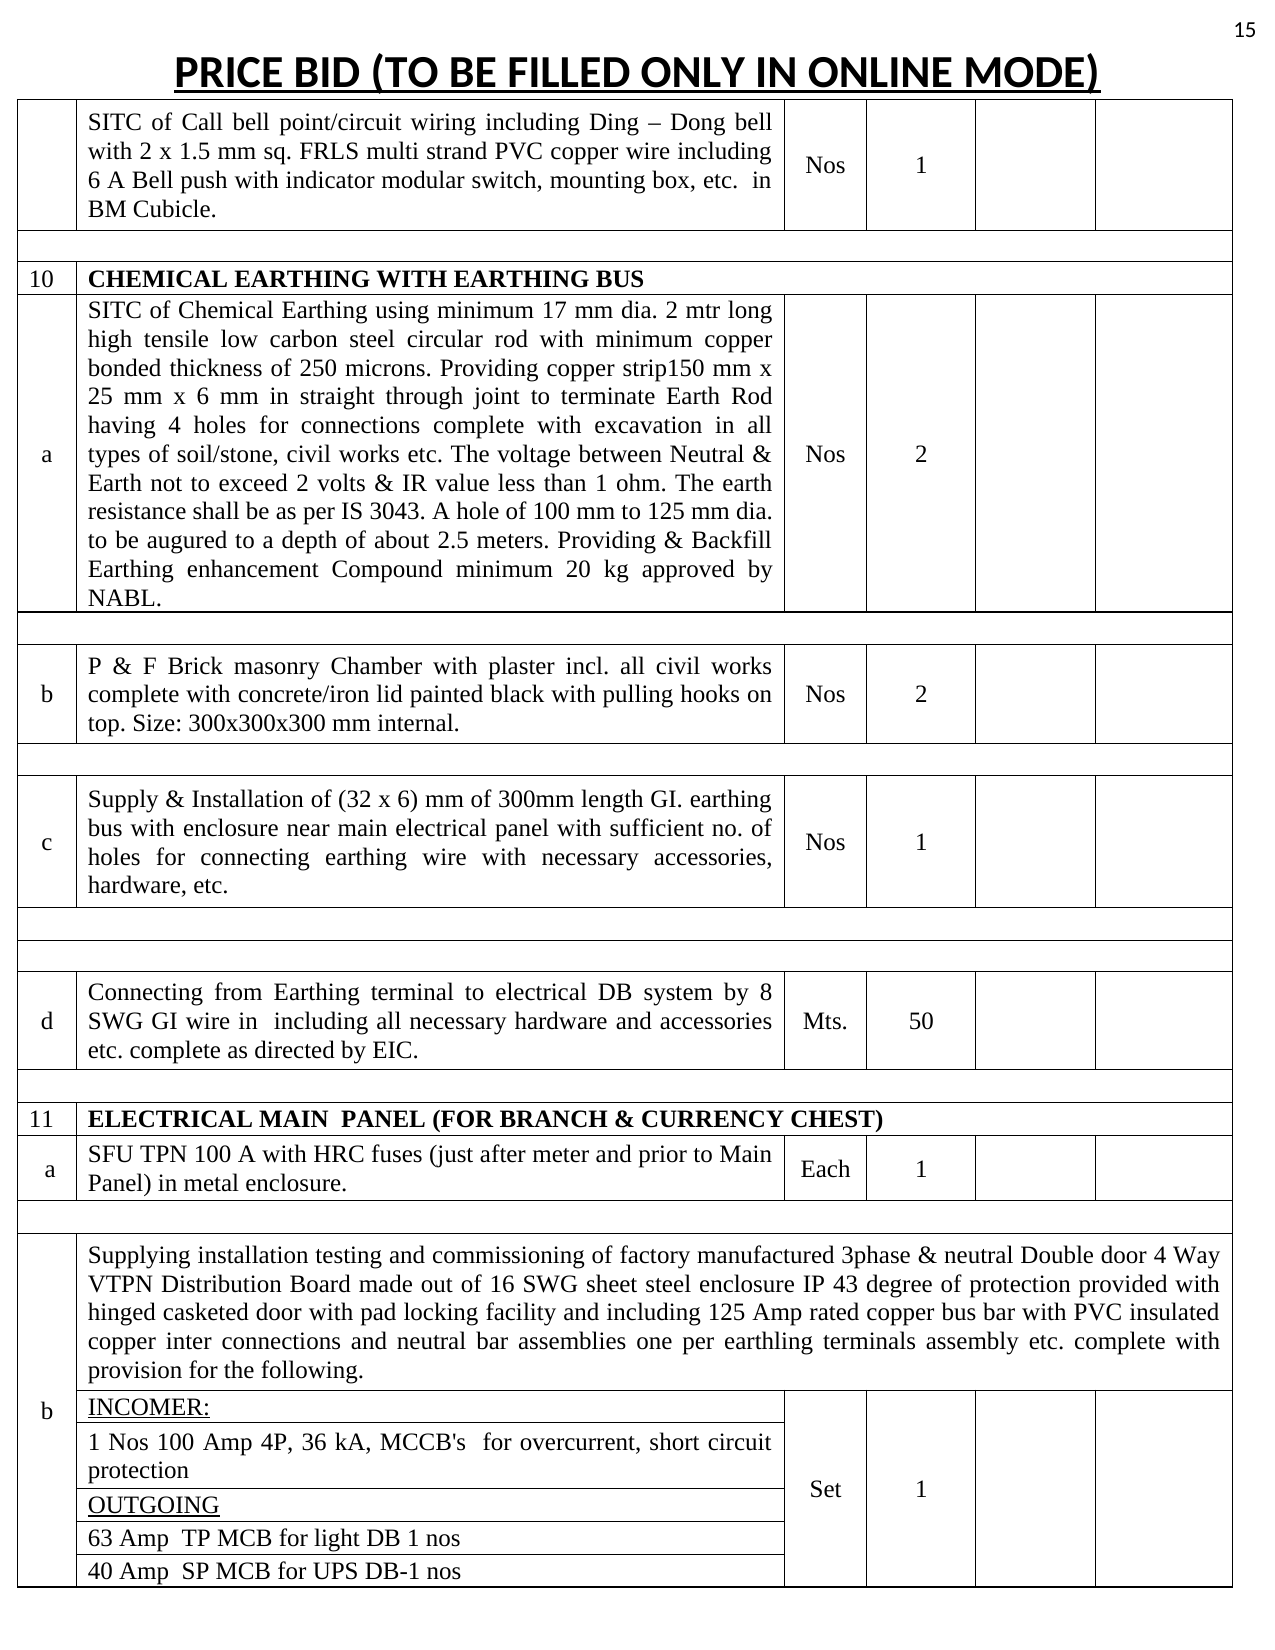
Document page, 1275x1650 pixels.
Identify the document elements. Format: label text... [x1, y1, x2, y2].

table_cell ELECTRICAL MAIN PANEL (FOR BRANCH & CURRENCY CHEST) [77, 1103, 1232, 1135]
table_cell Supplying installation testing and commissioning of factory manufactured 3phase & neutral Double door 4 Way VTPN Distribution Board made out of 16 SWG sheet steel enclosure IP 43 degree of protection provided with hinged casketed door with pad locking facility and including 125 Amp rated copper bus bar with PVC insulated copper inter connections and neutral bar assemblies one per earthling terminals assembly etc. complete with provision for the following. [77, 1234, 1232, 1389]
table_cell [1096, 1391, 1232, 1586]
table_cell 1 Nos 100 Amp 4P, 36 kA, MCCB's for overcurrent, short circuit protection [77, 1423, 784, 1488]
table_cell [18, 744, 1232, 775]
table_cell SITC of Call bell point/circuit wiring including Ding – Dong bell with 2 x 1.5 mm sq. FRLS multi strand PVC copper wire including 6 A Bell push with indicator modular switch, mounting box, etc. in BM Cubicle. [77, 100, 784, 230]
table_cell b [18, 1234, 76, 1586]
table_cell CHEMICAL EARTHING WITH EARTHING BUS [77, 262, 1232, 294]
table_cell 40 Amp SP MCB for UPS DB-1 nos [77, 1555, 784, 1586]
table_cell [18, 100, 76, 230]
table_cell Nos [785, 645, 866, 743]
table_cell Supply & Installation of (32 x 6) mm of 300mm length GI. earthing bus with enclosure near main electrical panel with sufficient no. of holes for connecting earthing wire with necessary accessories, hardware, etc. [77, 776, 784, 907]
table_cell d [18, 972, 76, 1069]
table_cell [1096, 972, 1232, 1069]
table_cell Nos [785, 295, 866, 611]
table_cell [976, 295, 1095, 611]
table_cell P & F Brick masonry Chamber with plaster incl. all civil works complete with concrete/iron lid painted black with pulling hooks on top. Size: 300x300x300 mm internal. [77, 645, 784, 743]
table_cell [1096, 1136, 1232, 1200]
table_cell 10 [18, 262, 76, 294]
table_cell [18, 1070, 1232, 1102]
table_cell Mts. [785, 972, 866, 1069]
table_cell [1096, 100, 1232, 230]
table_cell [976, 645, 1095, 743]
table_cell 1 [867, 776, 975, 907]
table_cell Connecting from Earthing terminal to electrical DB system by 8 SWG GI wire in including all necessary hardware and accessories etc. complete as directed by EIC. [77, 972, 784, 1069]
table_cell b [18, 645, 76, 743]
table_cell [18, 231, 1232, 261]
table_cell 1 [867, 100, 975, 230]
table_cell 63 Amp TP MCB for light DB 1 nos [77, 1522, 784, 1553]
table_cell SFU TPN 100 A with HRC fuses (just after meter and prior to Main Panel) in metal enclosure. [77, 1136, 784, 1200]
table_cell 11 [18, 1103, 76, 1135]
table_cell [976, 1391, 1095, 1586]
table_cell 50 [867, 972, 975, 1069]
table_cell [18, 908, 1232, 939]
table_cell [1096, 295, 1232, 611]
table_cell [976, 1136, 1095, 1200]
table_cell OUTGOING [77, 1489, 784, 1521]
table_cell c [18, 776, 76, 907]
table_cell [18, 613, 1232, 644]
table_cell a [18, 295, 76, 611]
table_cell [976, 776, 1095, 907]
table_cell Nos [785, 776, 866, 907]
table_cell Set [785, 1391, 866, 1586]
table_cell INCOMER: [77, 1391, 784, 1422]
table_cell [976, 100, 1095, 230]
table_cell Nos [785, 100, 866, 230]
table_cell 2 [867, 645, 975, 743]
table_cell [18, 1201, 1232, 1233]
table_cell a [18, 1136, 76, 1200]
table_cell Each [785, 1136, 866, 1200]
table_cell 1 [867, 1136, 975, 1200]
table_cell 2 [867, 295, 975, 611]
table_cell [18, 941, 1232, 971]
table_cell [1096, 776, 1232, 907]
table_cell 1 [867, 1391, 975, 1586]
table_cell [976, 972, 1095, 1069]
table_cell SITC of Chemical Earthing using minimum 17 mm dia. 2 mtr long high tensile low carbon steel circular rod with minimum copper bonded thickness of 250 microns. Providing copper strip150 mm x 25 mm x 6 mm in straight through joint to terminate Earth Rod having 4 holes for connections complete with excavation in all types of soil/stone, civil works etc. The voltage between Neutral & Earth not to exceed 2 volts & IR value less than 1 ohm. The earth resistance shall be as per IS 3043. A hole of 100 mm to 125 mm dia. to be augured to a depth of about 2.5 meters. Providing & Backfill Earthing enhancement Compound minimum 20 kg approved by NABL. [77, 295, 784, 611]
table_cell [1096, 645, 1232, 743]
